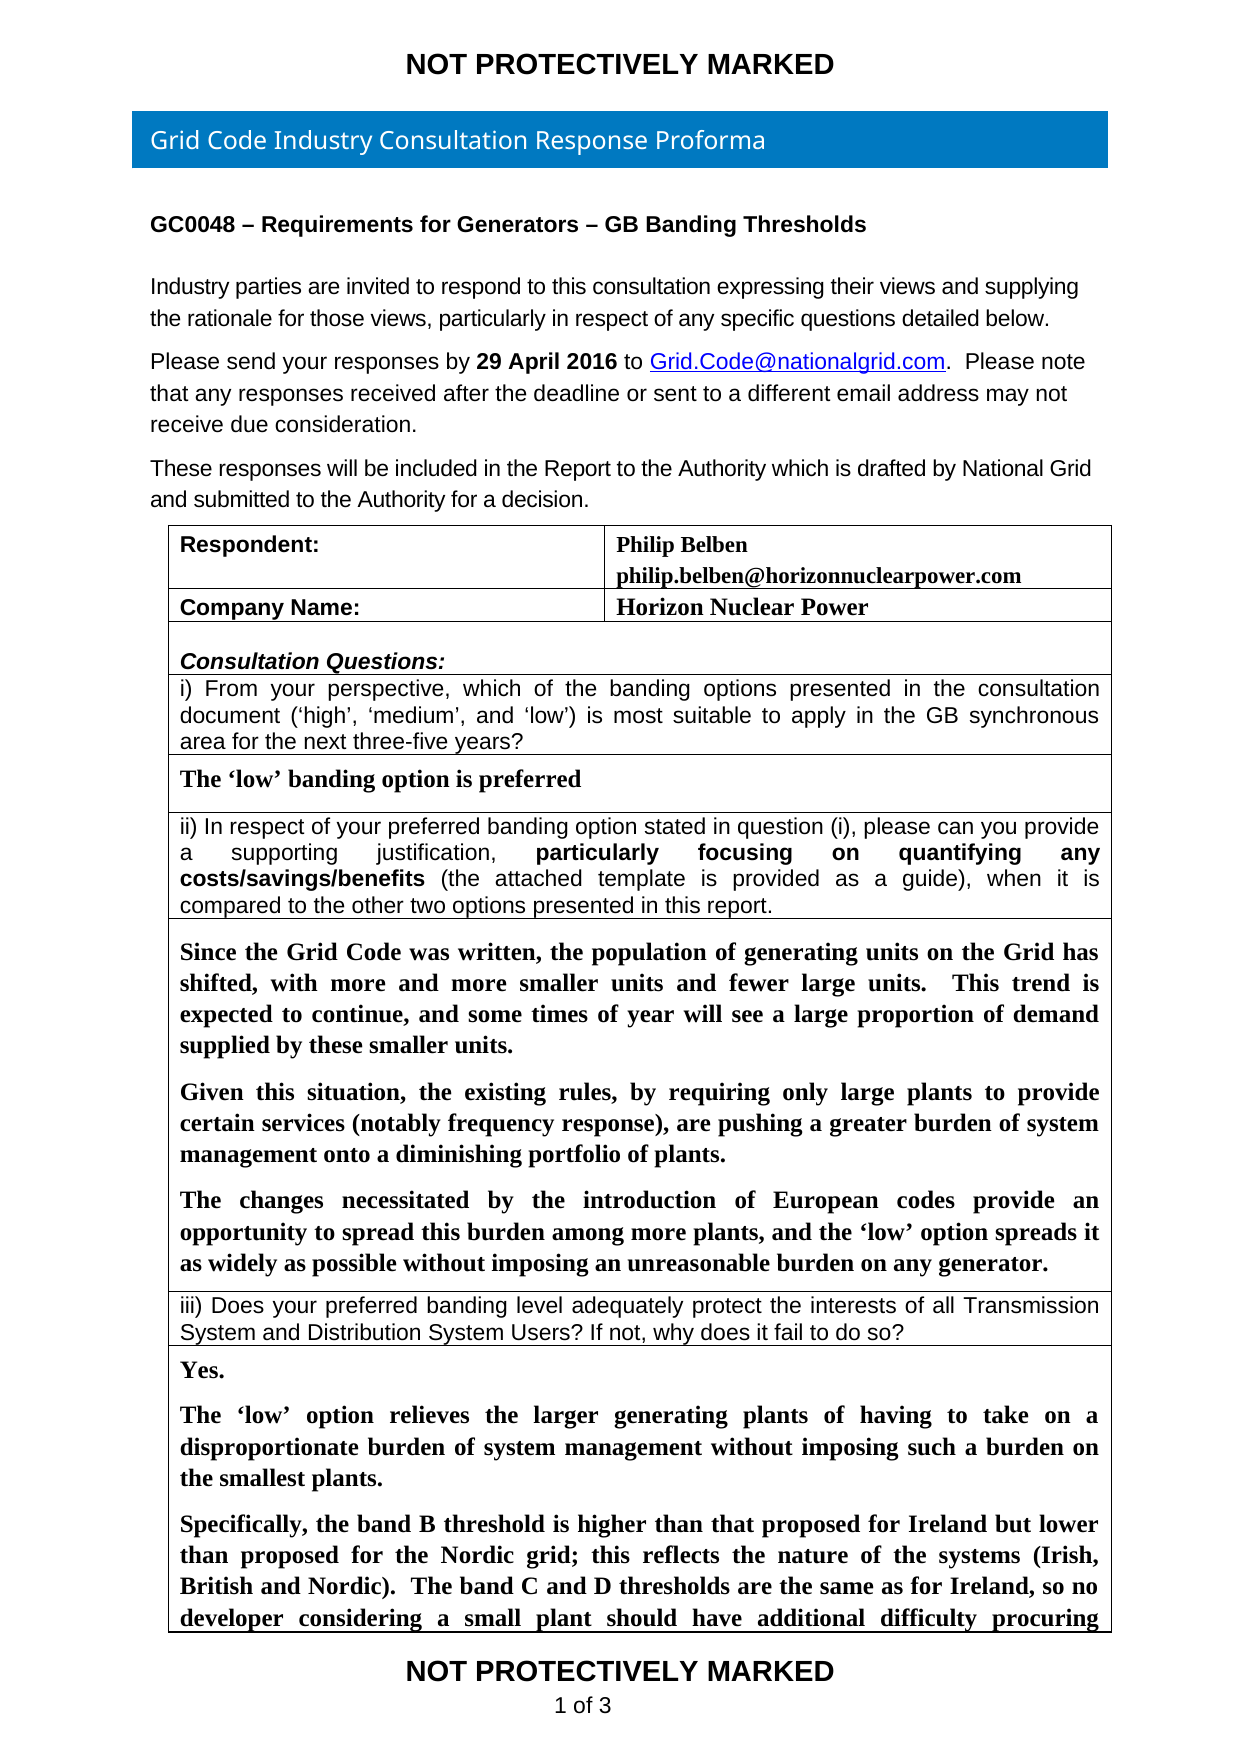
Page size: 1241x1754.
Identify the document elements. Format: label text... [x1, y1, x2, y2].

table_cell ii) In respect of your preferred banding option stated in question (i), please can you provide a supporting justification, particularly focusing on quantifying any costs/savings/benefits (the attached template is provided as a guide), when it is compared to the other two options presented in this report. [169, 813, 1111, 918]
table_cell Since the Grid Code was written, the population of generating units on the Grid has shifted, with more and more smaller units and fewer large units. This trend is expected to continue, and some times of year will see a large proportion of demand supplied by these smaller units. Given this situation, the existing rules, by requiring only large plants to provide certain services (notably frequency response), are pushing a greater burden of system management onto a diminishing portfolio of plants. The changes necessitated by the introduction of European codes provide an opportunity to spread this burden among more plants, and the ‘low’ option spreads it as widely as possible without imposing an unreasonable burden on any generator. [169, 919, 1111, 1291]
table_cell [169, 1346, 1111, 1631]
table_cell i) From your perspective, which of the banding options presented in the consultation document (‘high’, ‘medium’, and ‘low’) is most suitable to apply in the GB synchronous area for the next three-five years? [169, 675, 1111, 754]
table_cell The ‘low’ banding option is preferred [169, 755, 1111, 812]
table_cell Company Name: [169, 589, 604, 621]
text Industry parties are invited to respond to this consultation expressing their views and supplying the rationale for those views, particularly in respect of any specific questions detailed below. [150, 268, 1100, 331]
subtitle Grid Code Industry Consultation Response Proforma [142, 121, 1098, 159]
table_header Philip Belben philip.belben@horizonnuclearpower.com [605, 526, 1111, 588]
text Please send your responses by 29 April 2016 to Grid.Code@nationalgrid.com. Please note that any responses received after the deadline or sent to a different email address may not receive due consideration. [150, 343, 1090, 437]
table_cell iii) Does your preferred banding level adequately protect the interests of all Transmission System and Distribution System Users? If not, why does it fail to do so? [169, 1292, 1111, 1345]
text These responses will be included in the Report to the Authority which is drafted by National Grid and submitted to the Authority for a decision. [150, 450, 1100, 512]
table_cell Consultation Questions: [169, 622, 1111, 674]
table_header Respondent: [169, 526, 604, 588]
table_cell Horizon Nuclear Power [605, 589, 1111, 621]
text GC0048 – Requirements for Generators – GB Banding Thresholds [150, 206, 1090, 237]
